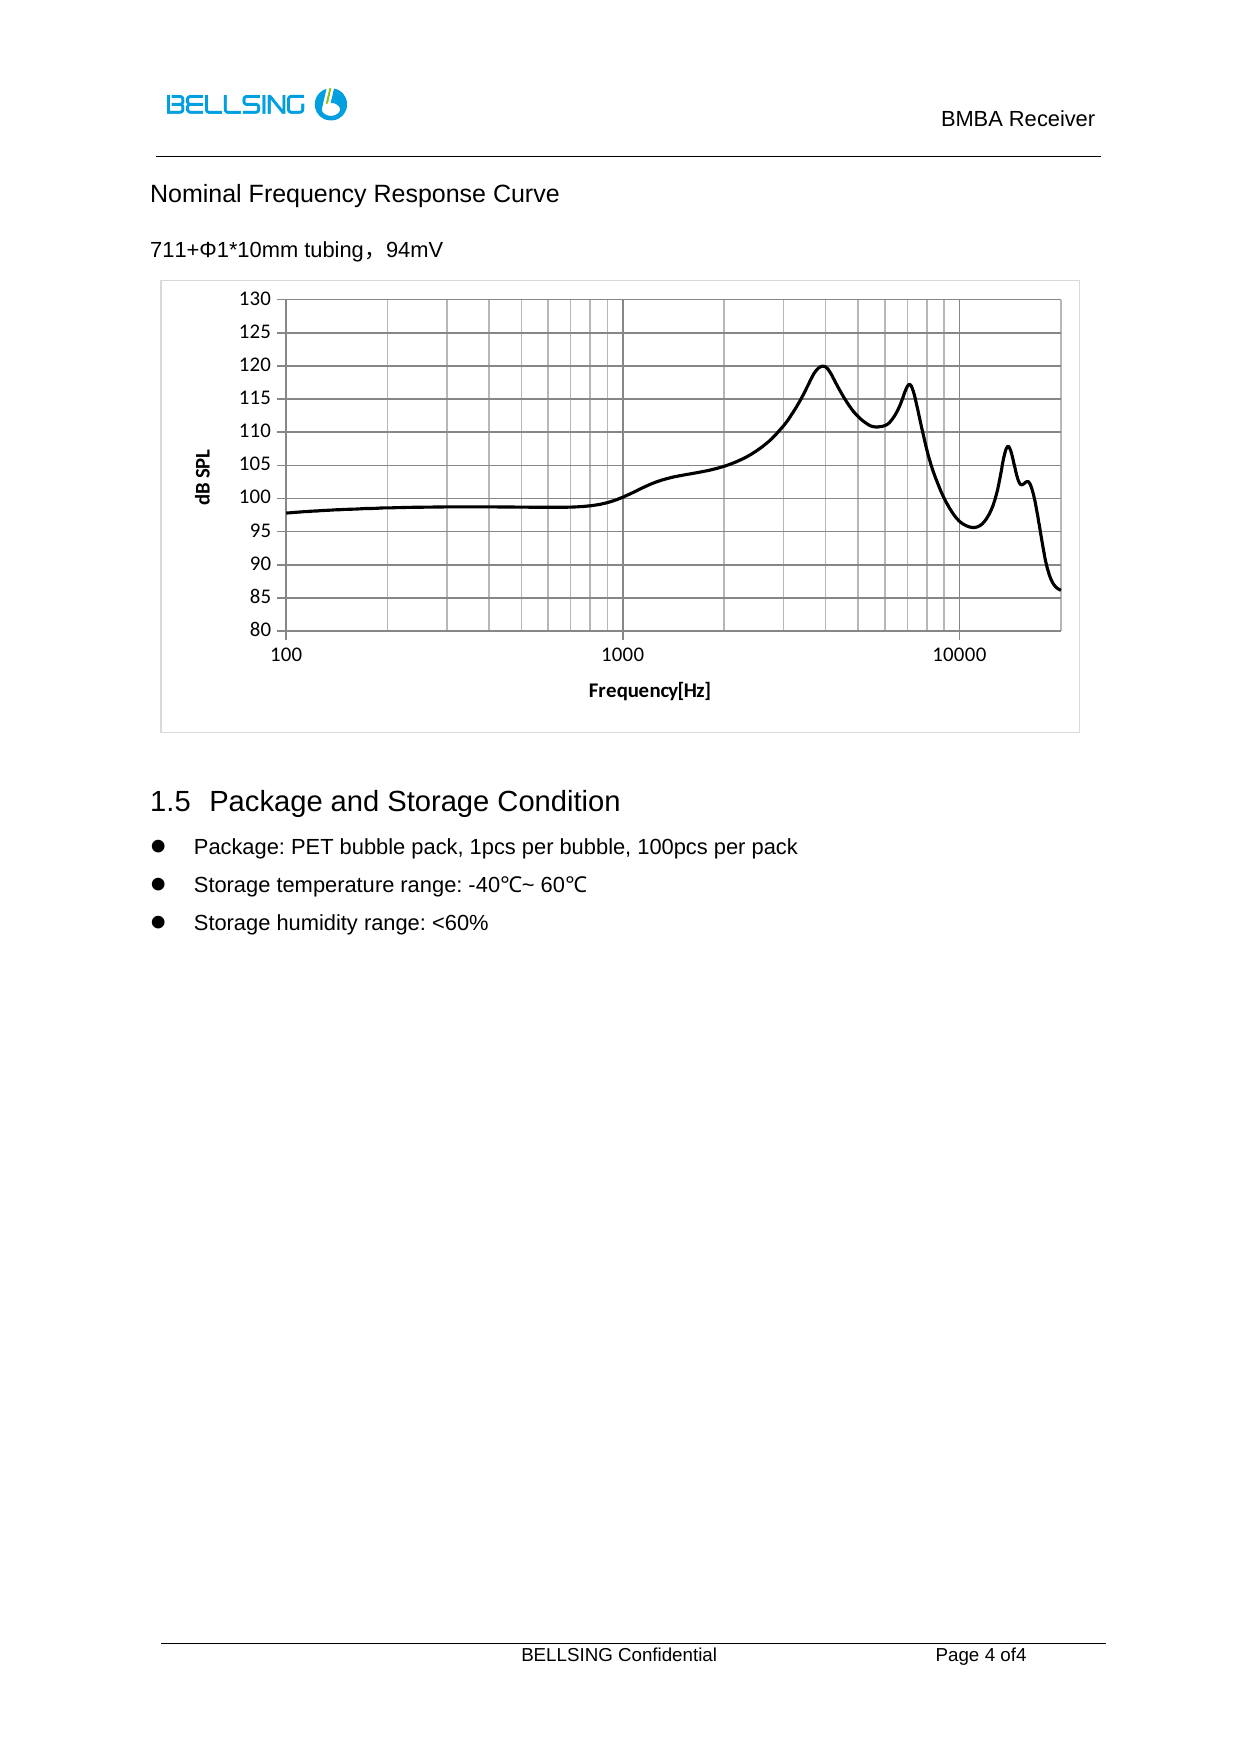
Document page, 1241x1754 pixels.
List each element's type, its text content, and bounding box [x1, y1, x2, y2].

text 711+Φ1*10mm tubing，94mV [150, 232, 1090, 264]
subtitle Nominal Frequency Response Curve [150, 178, 1090, 207]
subtitle Storage humidity range: <60% [150, 910, 1090, 935]
subtitle Package and Storage Condition [150, 784, 1090, 817]
picture [162, 84, 352, 125]
subtitle Storage temperature range: -40℃~ 60℃ [150, 872, 1090, 897]
subtitle Package: PET bubble pack, 1pcs per bubble, 100pcs per pack [150, 834, 1090, 859]
